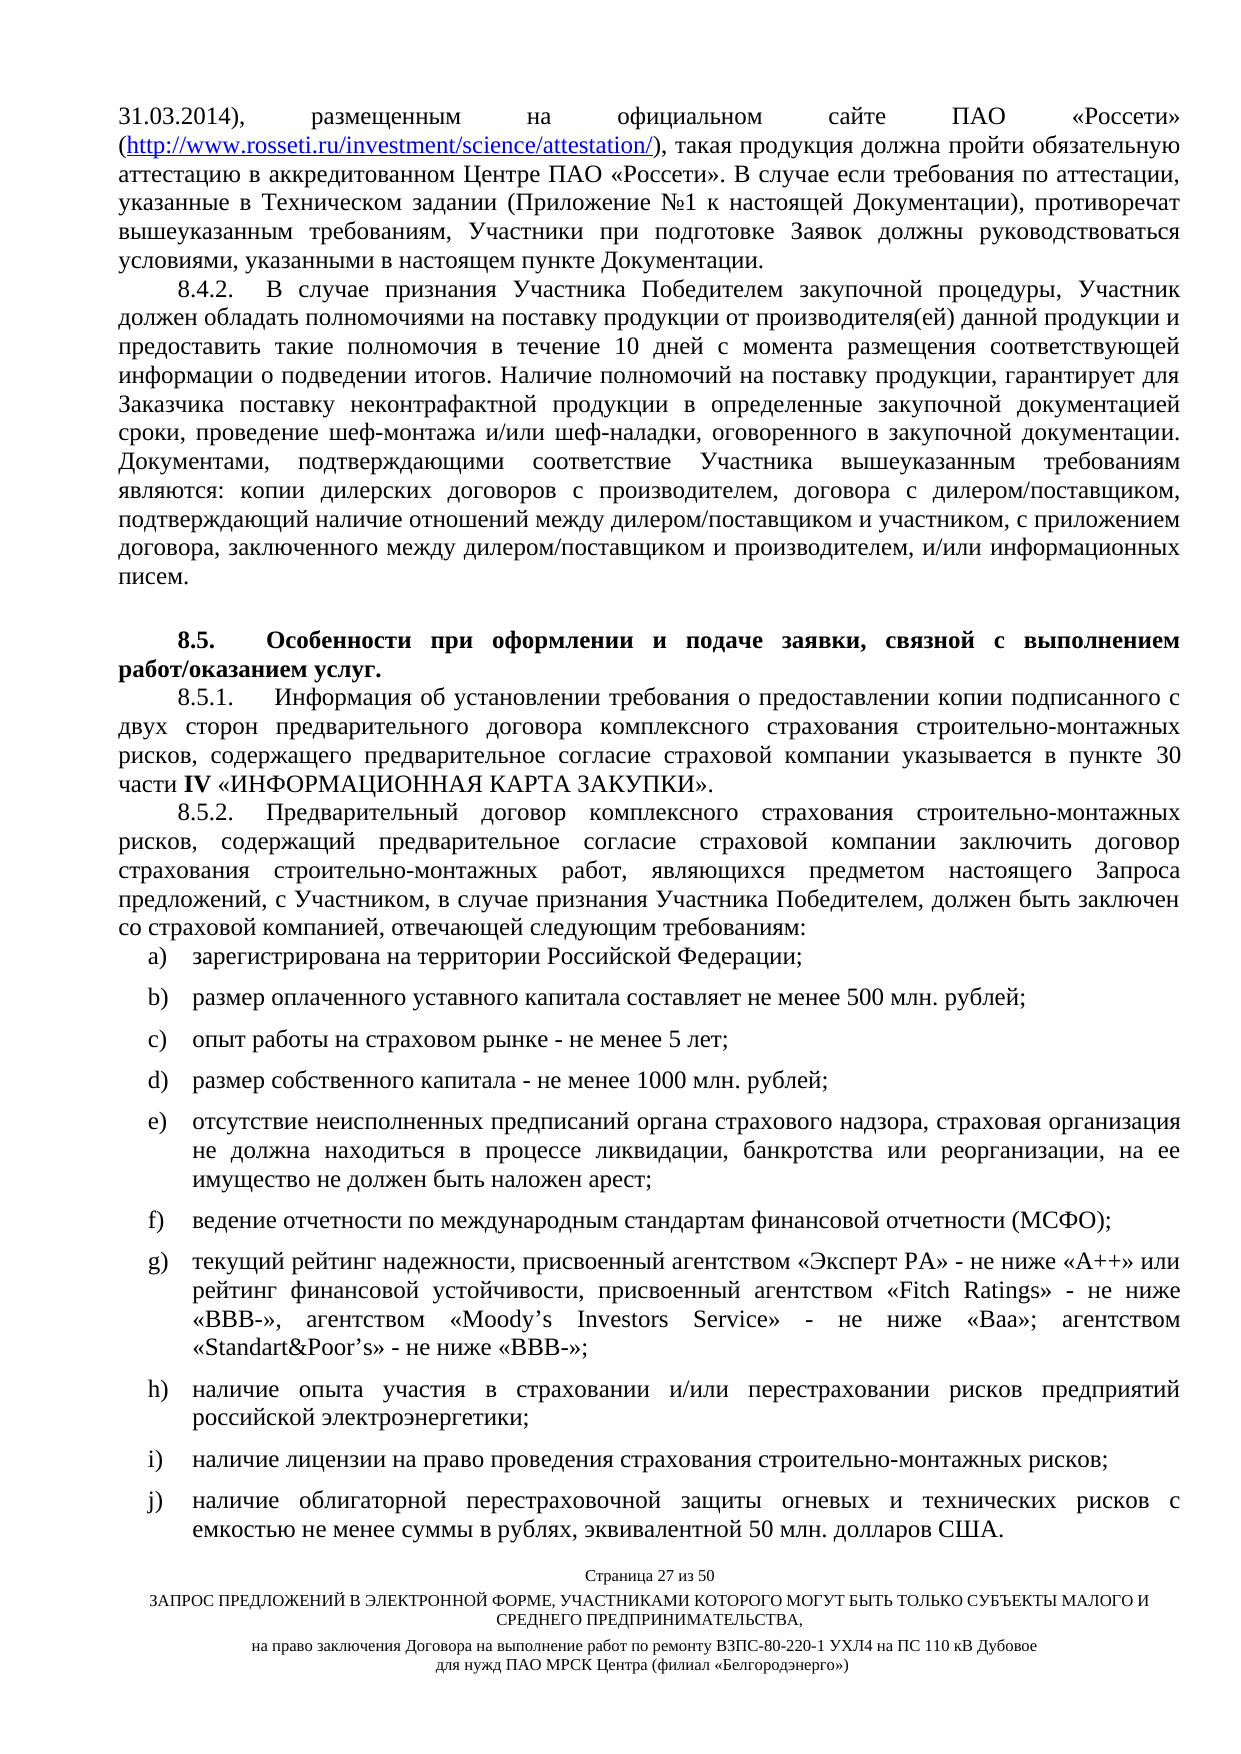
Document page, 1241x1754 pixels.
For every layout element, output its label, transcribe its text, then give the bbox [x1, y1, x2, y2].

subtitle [118, 101, 1181, 274]
list отсутствие неисполненных предписаний органа страхового надзора, страховая организация не должна находиться в процессе ликвидации, банкротства или реорганизации, на ее имущество не должен быть наложен арест; [148, 1106, 1181, 1192]
subtitle Информация об установлении требования о предоставлении копии подписанного с двух сторон предварительного договора комплексного страхования строительно-монтажных рисков, содержащего предварительное согласие страховой компании указывается в пункте 30 части IV «ИНФОРМАЦИОННАЯ КАРТА ЗАКУПКИ». [118, 682, 1181, 797]
list опыт работы на страховом рынке - не менее 5 лет; [148, 1024, 1181, 1052]
subtitle Предварительный договор комплексного страхования строительно-монтажных рисков, содержащий предварительное согласие страховой компании заключить договор страхования строительно-монтажных работ, являющихся предметом настоящего Запроса предложений, с Участником, в случае признания Участника Победителем, должен быть заключен со страховой компанией, отвечающей следующим требованиям: [118, 797, 1181, 941]
list наличие облигаторной перестраховочной защиты огневых и технических рисков с емкостью не менее суммы в рублях, эквивалентной 50 млн. долларов США. [148, 1485, 1181, 1542]
list зарегистрирована на территории Российской Федерации; [148, 941, 1181, 970]
list наличие опыта участия в страховании и/или перестраховании рисков предприятий российской электроэнергетики; [148, 1374, 1181, 1431]
list ведение отчетности по международным стандартам финансовой отчетности (МСФО); [148, 1205, 1181, 1234]
subtitle Особенности при оформлении и подаче заявки, связной с выполнением работ/оказанием услуг. [118, 625, 1181, 682]
subtitle В случае признания Участника Победителем закупочной процедуры, Участник должен обладать полномочиями на поставку продукции от производителя(ей) данной продукции и предоставить такие полномочия в течение 10 дней с момента размещения соответствующей информации о подведении итогов. Наличие полномочий на поставку продукции, гарантирует для Заказчика поставку неконтрафактной продукции в определенные закупочной документацией сроки, проведение шеф-монтажа и/или шеф-наладки, оговоренного в закупочной документации. Документами, подтверждающими соответствие Участника вышеуказанным требованиям являются: копии дилерских договоров с производителем, договора с дилером/поставщиком, подтверждающий наличие отношений между дилером/поставщиком и участником, с приложением договора, заключенного между дилером/поставщиком и производителем, и/или информационных писем. [118, 274, 1181, 590]
list размер собственного капитала - не менее 1000 млн. рублей; [148, 1065, 1181, 1094]
list размер оплаченного уставного капитала составляет не менее 500 млн. рублей; [148, 982, 1181, 1011]
list наличие лицензии на право проведения страхования строительно-монтажных рисков; [148, 1444, 1181, 1472]
list текущий рейтинг надежности, присвоенный агентством «Эксперт РА» - не ниже «А++» или рейтинг финансовой устойчивости, присвоенный агентством «Fitch Ratings» - не ниже «BBB-», агентством «Moody’s Investors Service» - не ниже «Baa»; агентством «Standart&Poor’s» - не ниже «BBB-»; [148, 1246, 1181, 1361]
